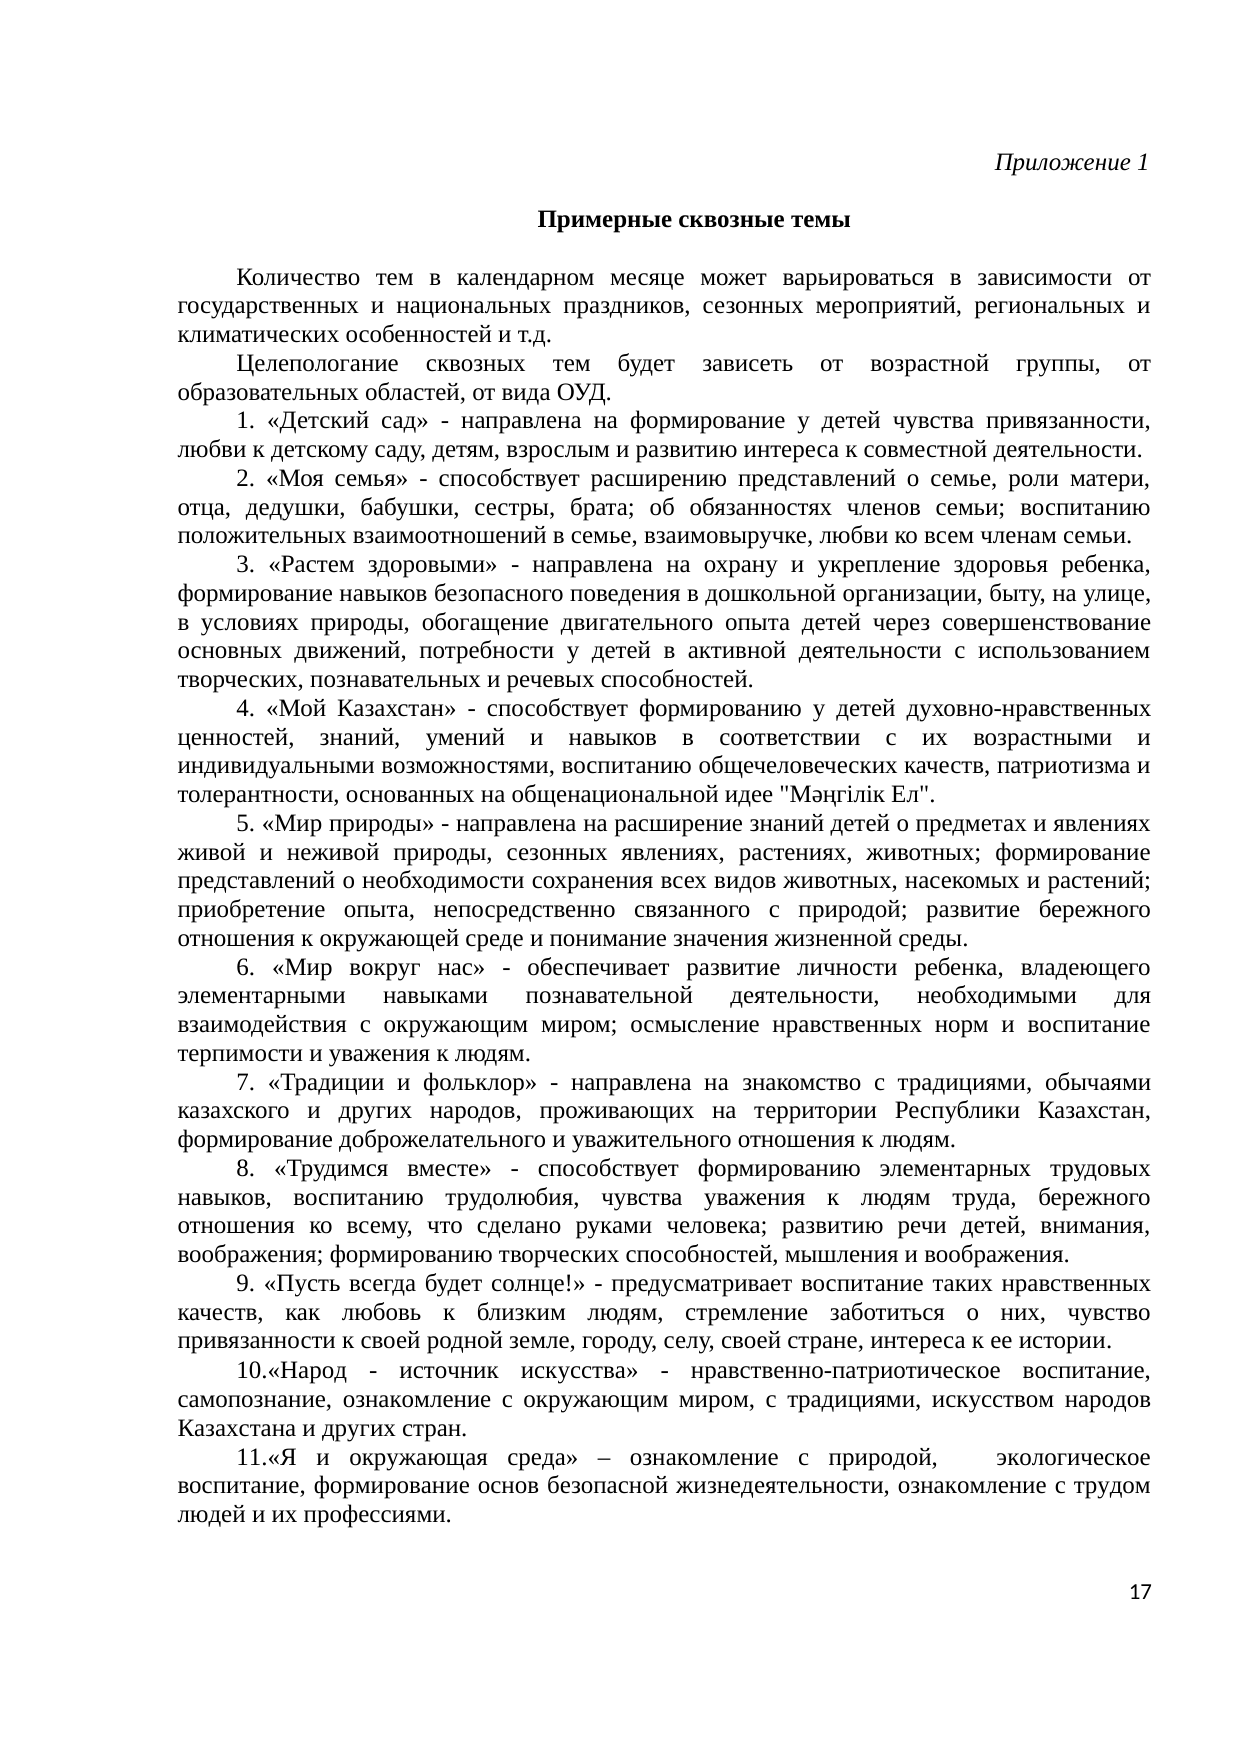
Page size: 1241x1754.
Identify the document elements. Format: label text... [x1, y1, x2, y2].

text Количество тем в календарном месяце может варьироваться в зависимости от государственных и национальных праздников, сезонных мероприятий, региональных и климатических особенностей и т.д. [177, 262, 1152, 348]
text 4. «Мой Казахстан» - способствует формированию у детей духовно-нравственных ценностей, знаний, умений и навыков в соответствии с их возрастными и индивидуальными возможностями, воспитанию общечеловеческих качеств, патриотизма и толерантности, основанных на общенациональной идее "Мәңгілік Ел". [177, 693, 1152, 808]
text 10.«Народ - источник искусства» - нравственно-патриотическое воспитание, самопознание, ознакомление с окружающим миром, с традициями, искусством народов Казахстана и других стран. [177, 1355, 1152, 1442]
text Целепологание сквозных тем будет зависеть от возрастной группы, от образовательных областей, от вида ОУД. [177, 348, 1152, 406]
text 1. «Детский сад» - направлена на формирование у детей чувства привязанности, любви к детскому саду, детям, взрослым и развитию интереса к совместной деятельности. [177, 406, 1152, 463]
text 9. «Пусть всегда будет солнце!» - предусматривает воспитание таких нравственных качеств, как любовь к близким людям, стремление заботиться о них, чувство привязанности к своей родной земле, городу, селу, своей стране, интереса к ее истории. [177, 1268, 1152, 1354]
text 2. «Моя семья» - способствует расширению представлений о семье, роли матери, отца, дедушки, бабушки, сестры, брата; об обязанностях членов семьи; воспитанию положительных взаимоотношений в семье, взаимовыручке, любви ко всем членам семьи. [177, 463, 1152, 549]
text 11.«Я и окружающая среда» – ознакомление с природой, экологическое воспитание, формирование основ безопасной жизнедеятельности, ознакомление с трудом людей и их профессиями. [177, 1442, 1152, 1528]
text 5. «Мир природы» - направлена на расширение знаний детей о предметах и явлениях живой и неживой природы, сезонных явлениях, растениях, животных; формирование представлений о необходимости сохранения всех видов животных, насекомых и растений; приобретение опыта, непосредственно связанного с природой; развитие бережного отношения к окружающей среде и понимание значения жизненной среды. [177, 808, 1152, 952]
text 7. «Традиции и фольклор» - направлена на знакомство с традициями, обычаями казахского и других народов, проживающих на территории Республики Казахстан, формирование доброжелательного и уважительного отношения к людям. [177, 1067, 1152, 1153]
text Приложение 1 [177, 147, 1152, 176]
text 8. «Трудимся вместе» - способствует формированию элементарных трудовых навыков, воспитанию трудолюбия, чувства уважения к людям труда, бережного отношения ко всему, что сделано руками человека; развитию речи детей, внимания, воображения; формированию творческих способностей, мышления и воображения. [177, 1153, 1152, 1268]
text Примерные сквозные темы [177, 204, 1152, 233]
text 3. «Растем здоровыми» - направлена на охрану и укрепление здоровья ребенка, формирование навыков безопасного поведения в дошкольной организации, быту, на улице, в условиях природы, обогащение двигательного опыта детей через совершенствование основных движений, потребности у детей в активной деятельности с использованием творческих, познавательных и речевых способностей. [177, 549, 1152, 693]
text 6. «Мир вокруг нас» - обеспечивает развитие личности ребенка, владеющего элементарными навыками познавательной деятельности, необходимыми для взаимодействия с окружающим миром; осмысление нравственных норм и воспитание терпимости и уважения к людям. [177, 952, 1152, 1067]
